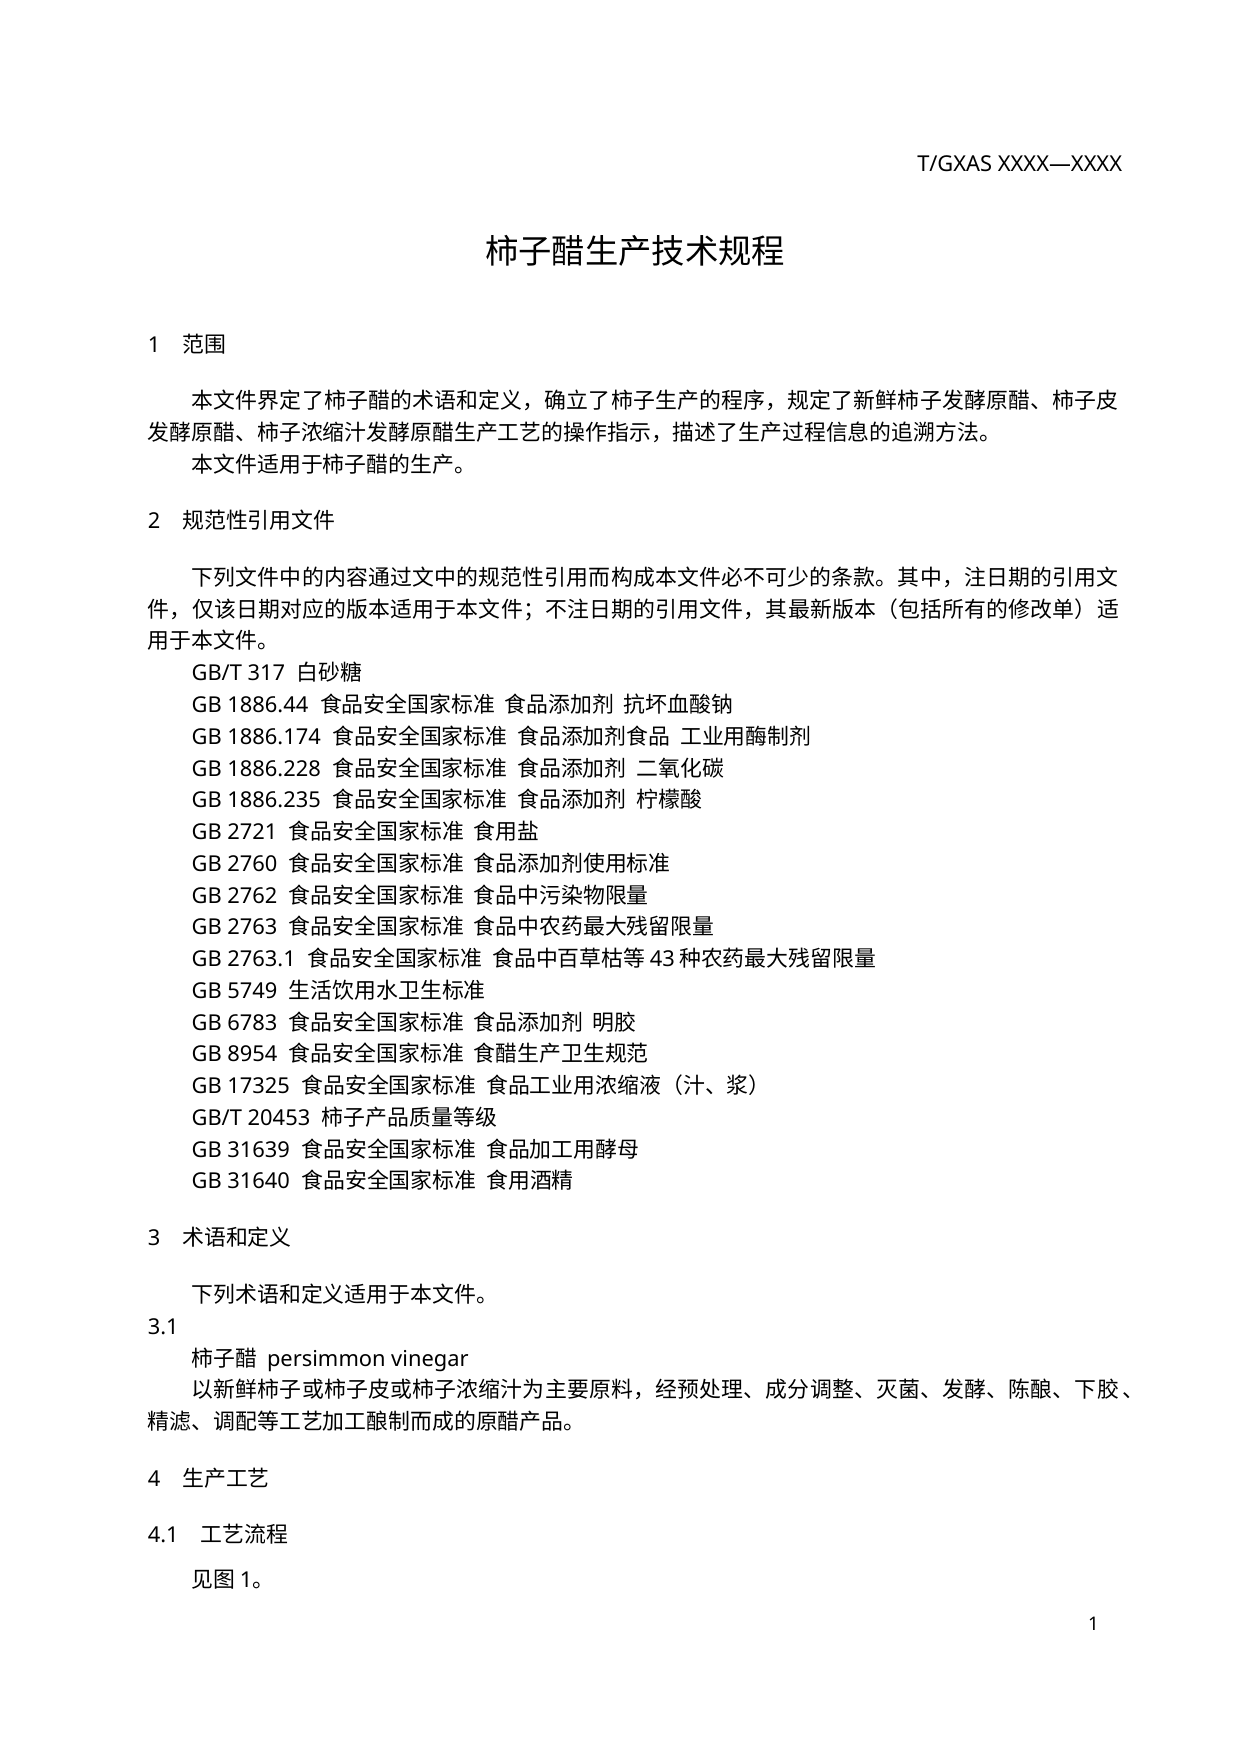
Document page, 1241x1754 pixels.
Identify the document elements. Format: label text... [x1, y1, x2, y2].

text 本文件适用于柿子醋的生产。 [148, 447, 1122, 478]
text GB 2721 食品安全国家标准 食用盐 [148, 814, 1122, 846]
text GB/T 317 白砂糖 [148, 655, 1122, 687]
text GB 17325 食品安全国家标准 食品工业用浓缩液（汁、浆） [148, 1068, 1122, 1100]
text 工艺流程 [148, 1517, 1122, 1549]
text GB 5749 生活饮用水卫生标准 [148, 973, 1122, 1005]
text GB 31639 食品安全国家标准 食品加工用酵母 [148, 1132, 1122, 1163]
text 规范性引用文件 [148, 503, 1122, 535]
text 范围 [148, 327, 1122, 358]
text GB 1886.174 食品安全国家标准 食品添加剂食品 工业用酶制剂 [148, 719, 1122, 751]
text 生产工艺 [148, 1461, 1122, 1492]
text GB 6783 食品安全国家标准 食品添加剂 明胶 [148, 1005, 1122, 1036]
text GB/T 20453 柿子产品质量等级 [148, 1100, 1122, 1132]
text 术语和定义 [148, 1220, 1122, 1252]
text GB 2763 食品安全国家标准 食品中农药最大残留限量 [148, 909, 1122, 941]
text 柿子醋 persimmon vinegar [148, 1309, 1122, 1372]
text GB 2760 食品安全国家标准 食品添加剂使用标准 [148, 846, 1122, 878]
text 以新鲜柿子或柿子皮或柿子浓缩汁为主要原料，经预处理、成分调整、灭菌、发酵、陈酿、下胶、精滤、调配等工艺加工酿制而成的原醋产品。 [148, 1372, 1122, 1436]
text GB 31640 食品安全国家标准 食用酒精 [148, 1163, 1122, 1195]
text GB 1886.235 食品安全国家标准 食品添加剂 柠檬酸 [148, 782, 1122, 814]
text GB 1886.44 食品安全国家标准 食品添加剂 抗坏血酸钠 [148, 687, 1122, 719]
text 本文件界定了柿子醋的术语和定义，确立了柿子生产的程序，规定了新鲜柿子发酵原醋、柿子皮发酵原醋、柿子浓缩汁发酵原醋生产工艺的操作指示，描述了生产过程信息的追溯方法。 [148, 383, 1122, 447]
text GB 2762 食品安全国家标准 食品中污染物限量 [148, 878, 1122, 909]
text GB 8954 食品安全国家标准 食醋生产卫生规范 [148, 1036, 1122, 1068]
text GB 1886.228 食品安全国家标准 食品添加剂 二氧化碳 [148, 751, 1122, 782]
text GB 2763.1 食品安全国家标准 食品中百草枯等43种农药最大残留限量 [148, 941, 1122, 973]
text 见图1。 [148, 1562, 1122, 1593]
